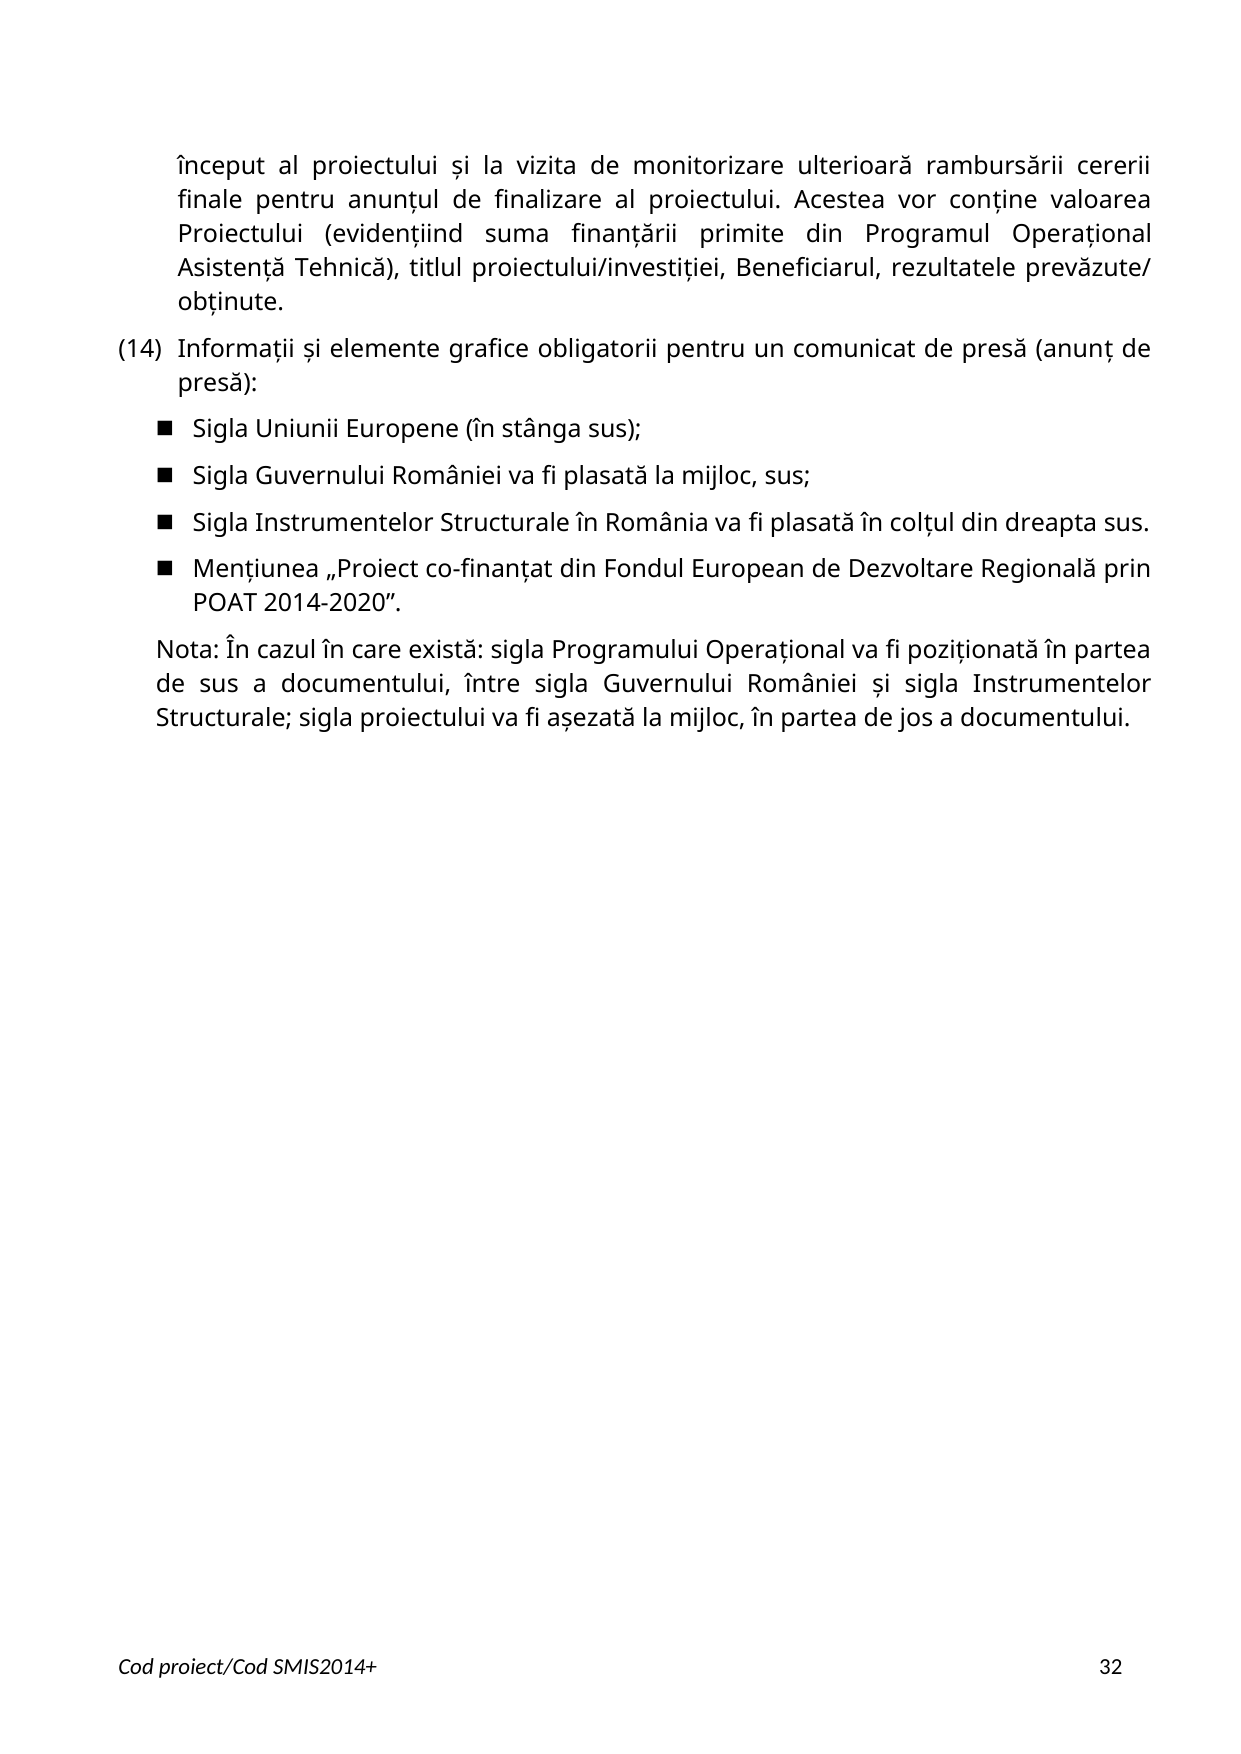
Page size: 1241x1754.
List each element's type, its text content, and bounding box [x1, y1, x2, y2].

list Informaţii şi elemente grafice obligatorii pentru un comunicat de presă (anunţ de presă): [118, 330, 1152, 398]
list Sigla Guvernului României va fi plasată la mijloc, sus; [155, 458, 1152, 492]
list Sigla Instrumentelor Structurale în România va fi plasată în colţul din dreapta sus. [155, 504, 1152, 538]
list Menţiunea „Proiect co-finanţat din Fondul European de Dezvoltare Regională prin POAT 2014-2020”. [155, 551, 1152, 619]
text Nota: În cazul în care există: sigla Programului Operaţional va fi poziționată în partea de sus a documentului, între sigla Guvernului României și sigla Instrumentelor Structurale; sigla proiectului va fi aşezată la mijloc, în partea de jos a documentului. [156, 631, 1152, 733]
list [118, 148, 1152, 318]
list Sigla Uniunii Europene (în stânga sus); [155, 411, 1152, 445]
